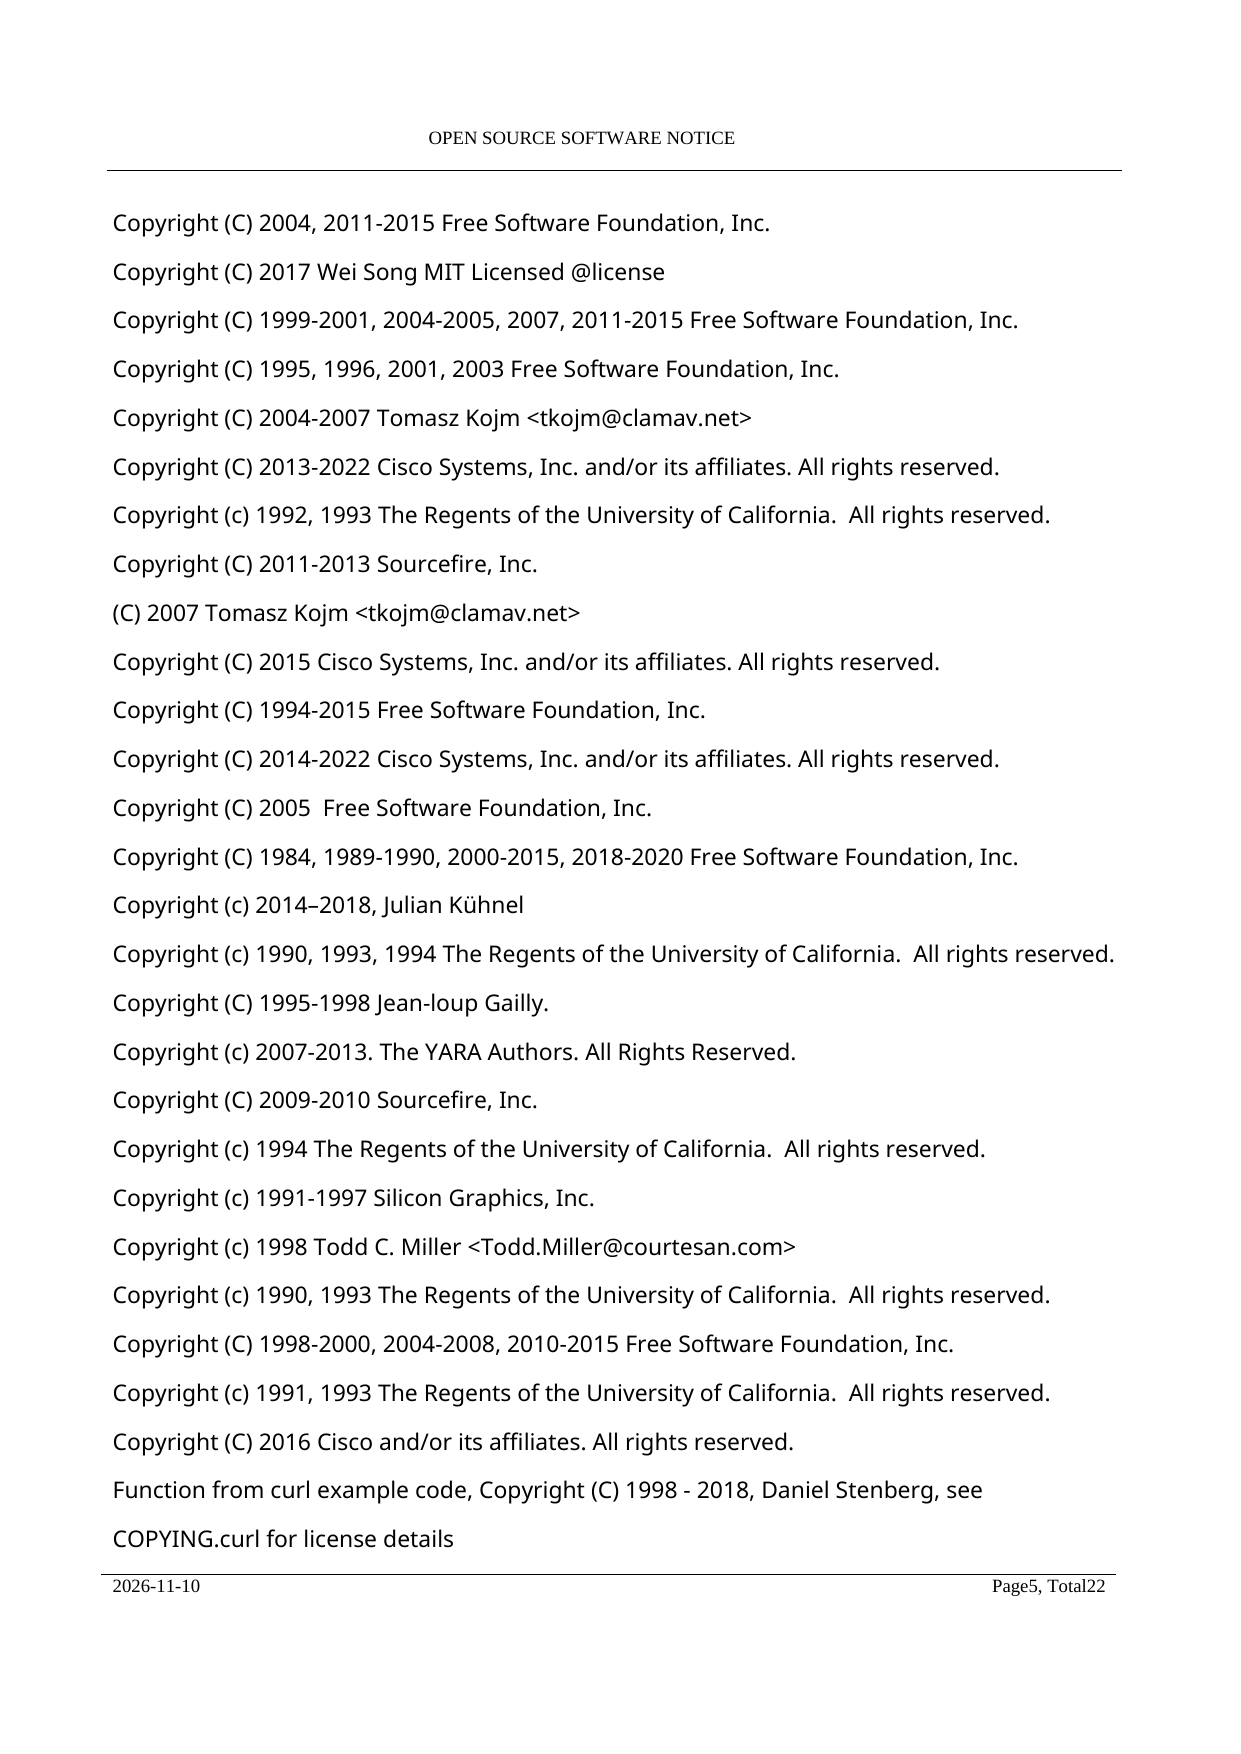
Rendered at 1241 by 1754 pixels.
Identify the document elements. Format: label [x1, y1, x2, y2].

text [112, 206, 1128, 1555]
